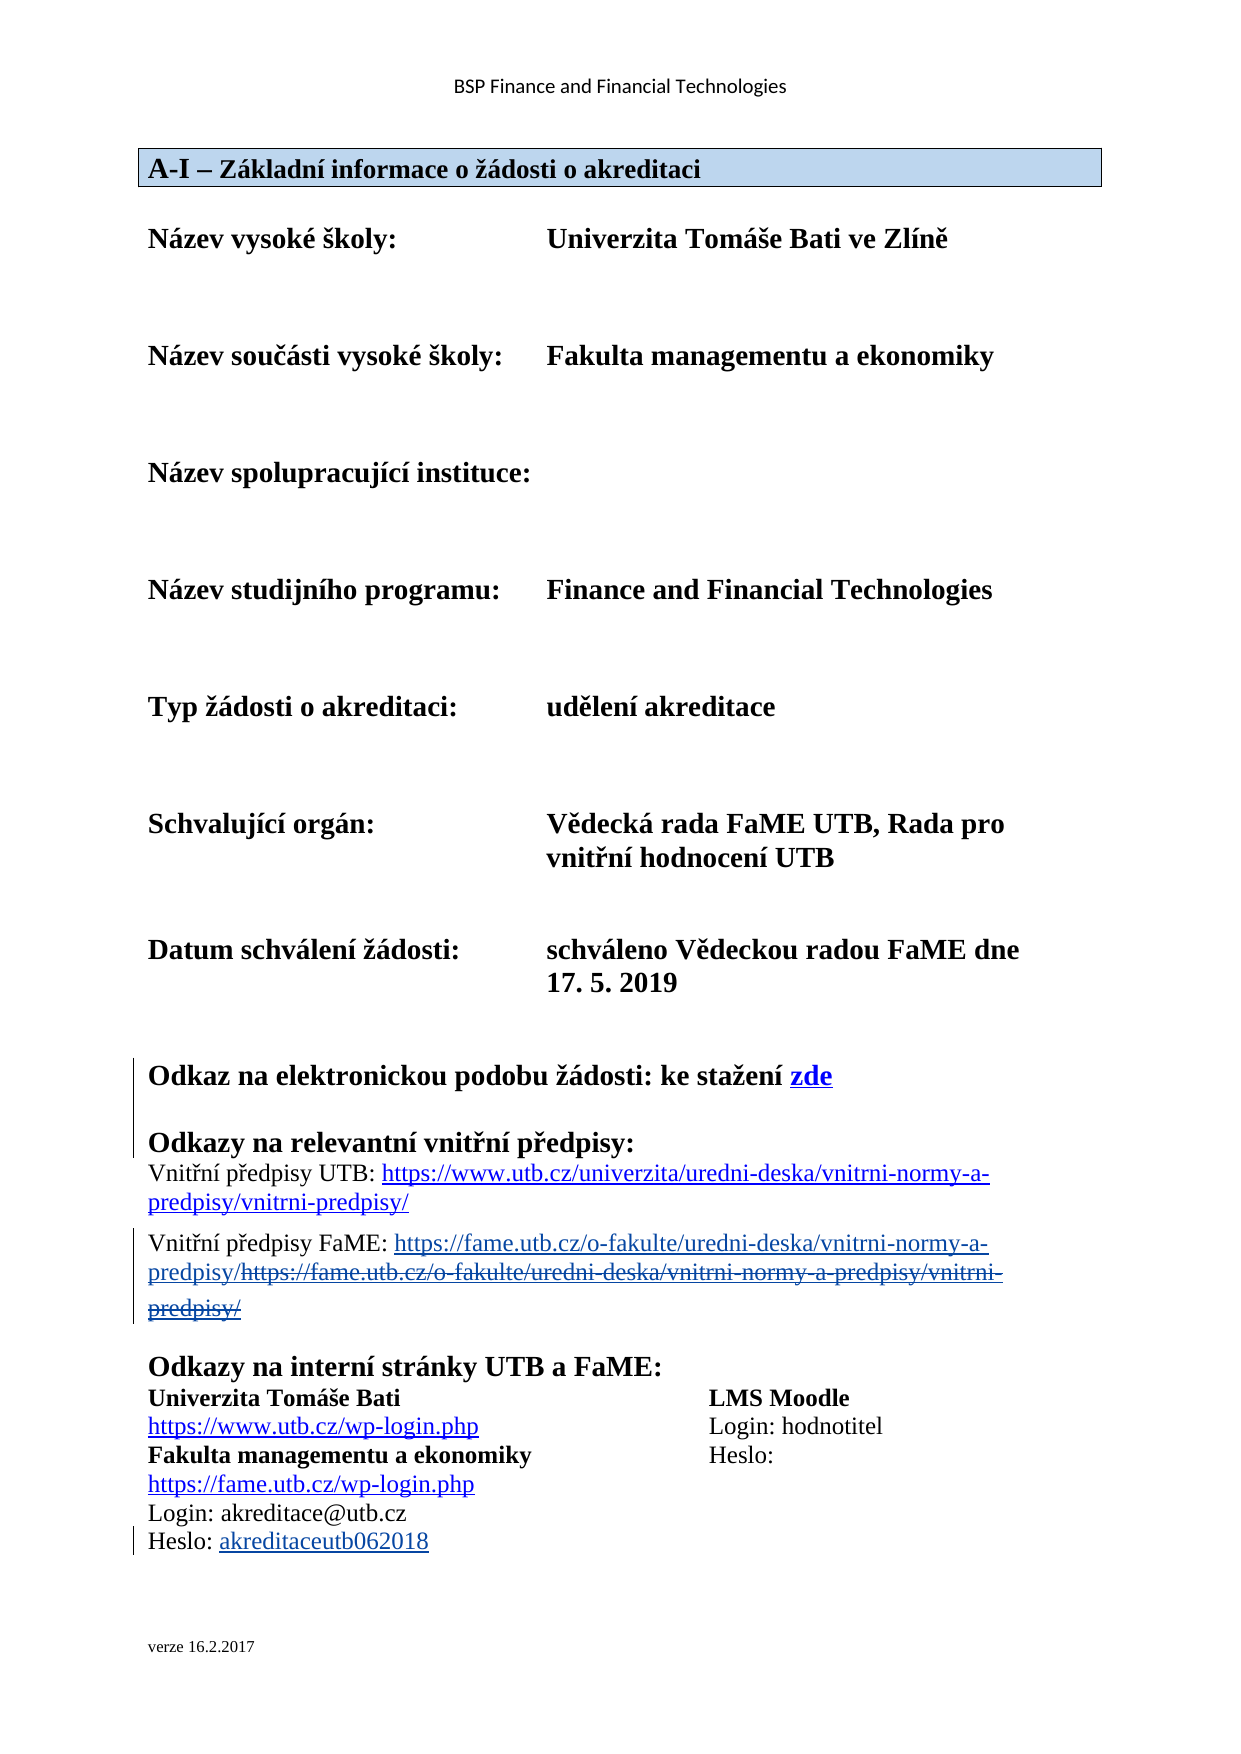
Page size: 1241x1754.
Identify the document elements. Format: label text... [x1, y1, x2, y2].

text Název spolupracující instituce: [148, 455, 1093, 489]
text Odkazy na relevantní vnitřní předpisy: [148, 1125, 1093, 1158]
text Fakulta managementu a ekonomiky Heslo: [148, 1440, 1093, 1469]
text Login: akreditace@utb.cz [148, 1498, 1093, 1526]
text A-I – Základní informace o žádosti o akreditaci [139, 149, 1101, 186]
text Odkaz na elektronickou podobu žádosti: ke stažení zde [148, 1058, 1093, 1091]
text Odkazy na interní stránky UTB a FaME: [148, 1349, 1093, 1383]
text Vnitřní předpisy UTB: https://www.utb.cz/univerzita/uredni-deska/vnitrni-normy-a-predpisy/vnitrni-predpisy/ [148, 1158, 1093, 1216]
text Typ žádosti o akreditaci: udělení akreditace [148, 689, 1093, 723]
text Univerzita Tomáše Bati LMS Moodle [148, 1383, 1093, 1411]
text https://fame.utb.cz/wp-login.php [148, 1469, 1093, 1498]
text https://www.utb.cz/wp-login.php Login: hodnotitel [148, 1411, 1093, 1440]
text Název studijního programu: Finance and Financial Technologies [148, 572, 1093, 606]
text Schvalující orgán: Vědecká rada FaME UTB, Rada pro vnitřní hodnocení UTB [148, 806, 1093, 873]
text Datum schválení žádosti: schváleno Vědeckou radou FaME dne 17. 5. 2019 [148, 932, 1093, 999]
text Název vysoké školy: Univerzita Tomáše Bati ve Zlíně [148, 221, 1093, 254]
text Název součásti vysoké školy: Fakulta managementu a ekonomiky [148, 338, 1093, 372]
text Heslo: [148, 1526, 1093, 1555]
text Vnitřní předpisy FaME: [148, 1228, 1093, 1324]
